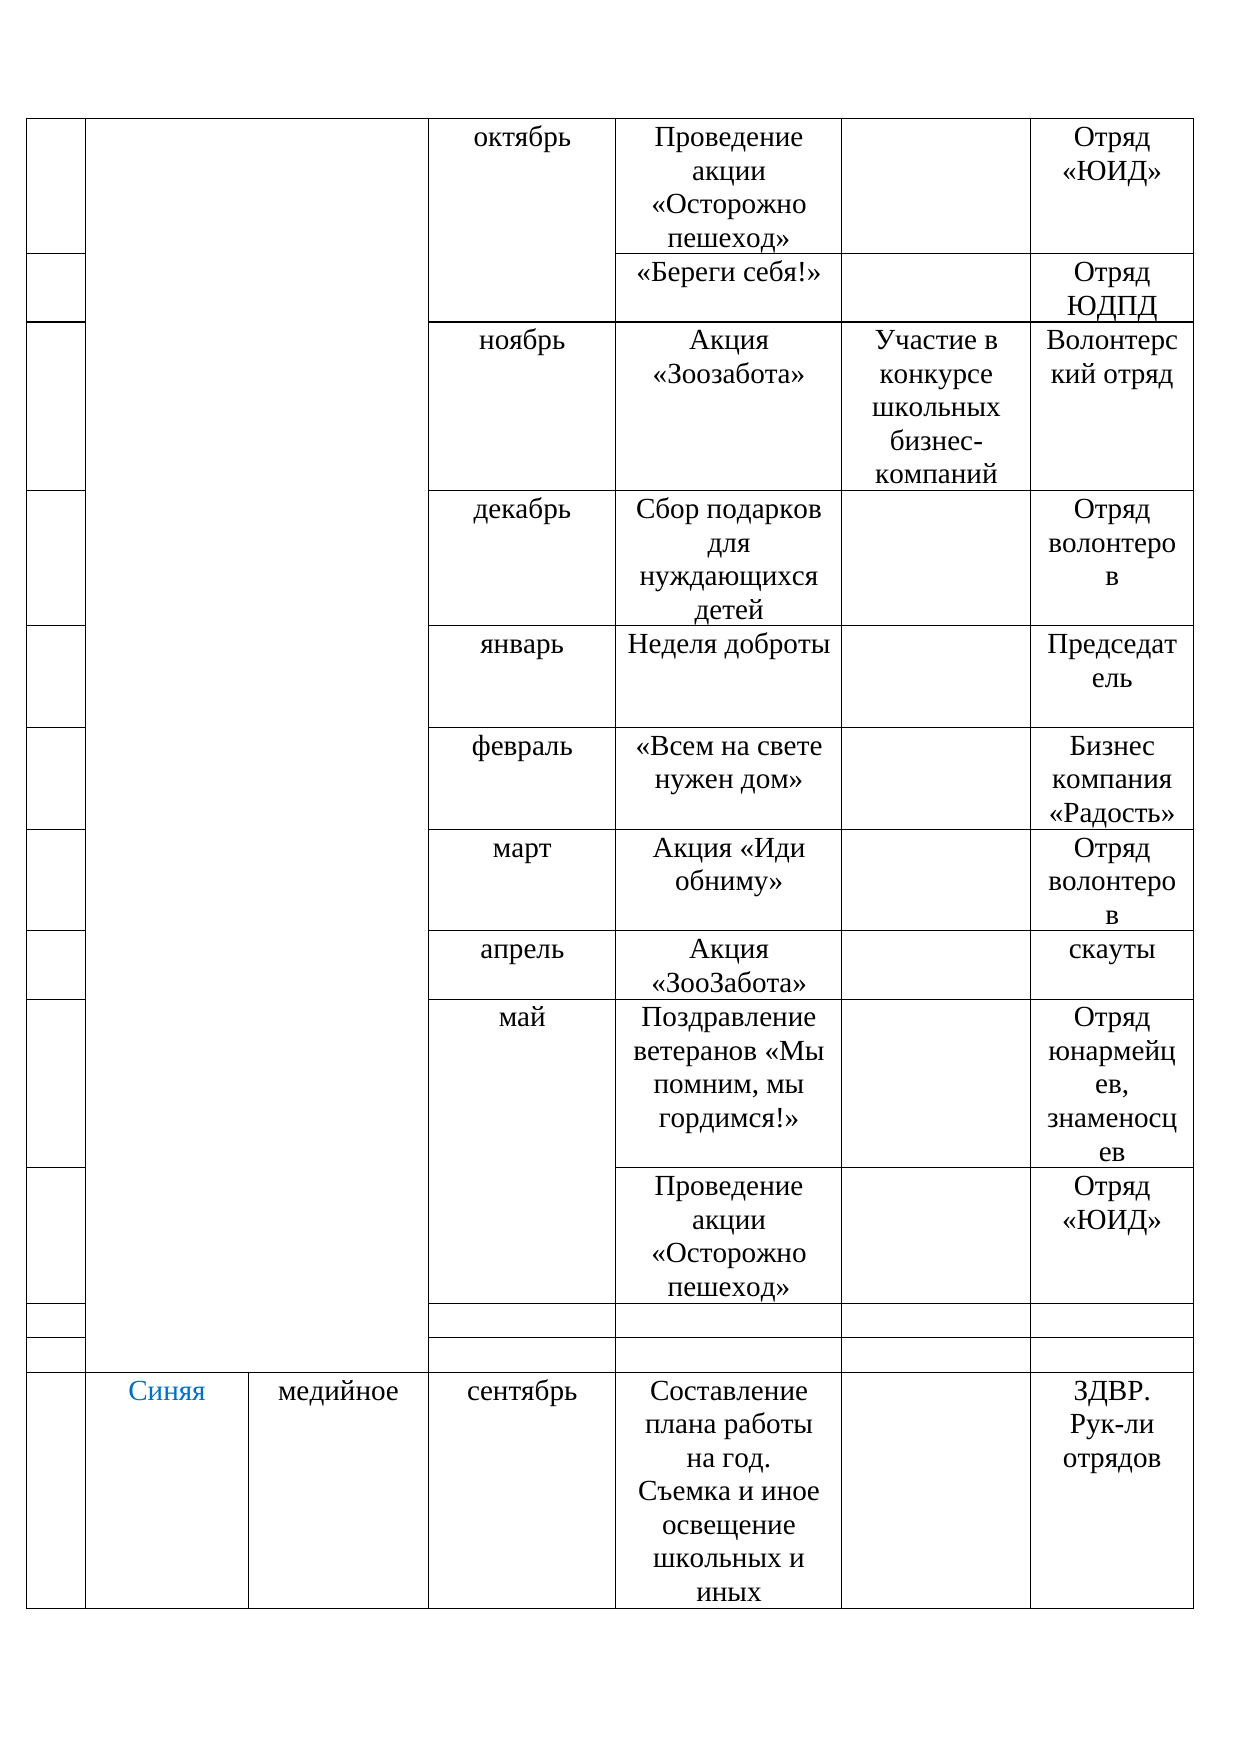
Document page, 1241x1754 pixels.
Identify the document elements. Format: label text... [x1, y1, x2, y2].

table_cell [616, 1338, 841, 1372]
table_cell Отряд ЮДПД [1031, 254, 1193, 321]
table_cell [842, 728, 1030, 829]
table_cell [842, 119, 1030, 253]
table_cell [27, 1000, 85, 1167]
table_cell [27, 931, 85, 998]
table_cell [842, 491, 1030, 625]
table_cell январь [429, 626, 615, 727]
table_cell апрель [429, 931, 615, 998]
table_cell [27, 491, 85, 625]
table_cell [27, 1338, 85, 1372]
table_cell октябрь [429, 119, 615, 321]
table_cell Акция «ЗооЗабота» [616, 931, 841, 998]
table_cell [27, 323, 85, 490]
table_cell «Береги себя!» [616, 254, 841, 321]
table_cell Акция «Зоозабота» [616, 323, 841, 490]
table_cell [842, 1304, 1030, 1337]
table_cell «Всем на свете нужен дом» [616, 728, 841, 829]
table_cell Участие в конкурсе школьных бизнес-компаний [842, 323, 1030, 490]
table_cell [27, 1168, 85, 1302]
table_cell Отряд «ЮИД» [1031, 1168, 1193, 1302]
table_cell [1031, 1304, 1193, 1337]
table_cell Поздравление ветеранов «Мы помним, мы гордимся!» [616, 1000, 841, 1167]
table_cell февраль [429, 728, 615, 829]
table_cell медийное [249, 1373, 428, 1607]
table_cell [842, 254, 1030, 321]
table_cell [27, 728, 85, 829]
table_cell [27, 830, 85, 930]
table_cell [842, 1338, 1030, 1372]
table_cell [616, 1304, 841, 1337]
table_cell [429, 1338, 615, 1372]
table_cell сентябрь [429, 1373, 615, 1607]
table_cell Проведение акции «Осторожно пешеход» [616, 119, 841, 253]
table_cell декабрь [429, 491, 615, 625]
table_cell [27, 1304, 85, 1337]
table_cell Председатель [1031, 626, 1193, 727]
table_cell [616, 1373, 841, 1607]
table_cell Бизнес компания «Радость» [1031, 728, 1193, 829]
table_cell март [429, 830, 615, 930]
table_cell Отряд волонтеров [1031, 830, 1193, 930]
table_cell ноябрь [429, 323, 615, 490]
table_cell [842, 931, 1030, 998]
table_cell [1031, 1338, 1193, 1372]
table_cell Отряд волонтеров [1031, 491, 1193, 625]
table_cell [1031, 1373, 1193, 1607]
table_cell Неделя доброты [616, 626, 841, 727]
table_cell [27, 1373, 85, 1607]
table_cell Проведение акции «Осторожно пешеход» [616, 1168, 841, 1302]
table_cell [842, 1168, 1030, 1302]
table_cell [842, 1000, 1030, 1167]
table_cell [429, 1304, 615, 1337]
table_cell [27, 119, 85, 253]
table_cell [842, 830, 1030, 930]
table_cell [27, 254, 85, 321]
table_cell [86, 119, 428, 1372]
table_cell Отряд «ЮИД» [1031, 119, 1193, 253]
table_cell [27, 626, 85, 727]
table_cell Отряд юнармейцев, знаменосцев [1031, 1000, 1193, 1167]
table_cell [842, 1373, 1030, 1607]
table_cell Сбор подарков для нуждающихся детей [616, 491, 841, 625]
table_cell Акция «Иди обниму» [616, 830, 841, 930]
table_cell Синяя [86, 1373, 248, 1607]
table_cell [842, 626, 1030, 727]
table_cell скауты [1031, 931, 1193, 998]
table_cell Волонтерский отряд [1031, 323, 1193, 490]
table_cell май [429, 1000, 615, 1302]
